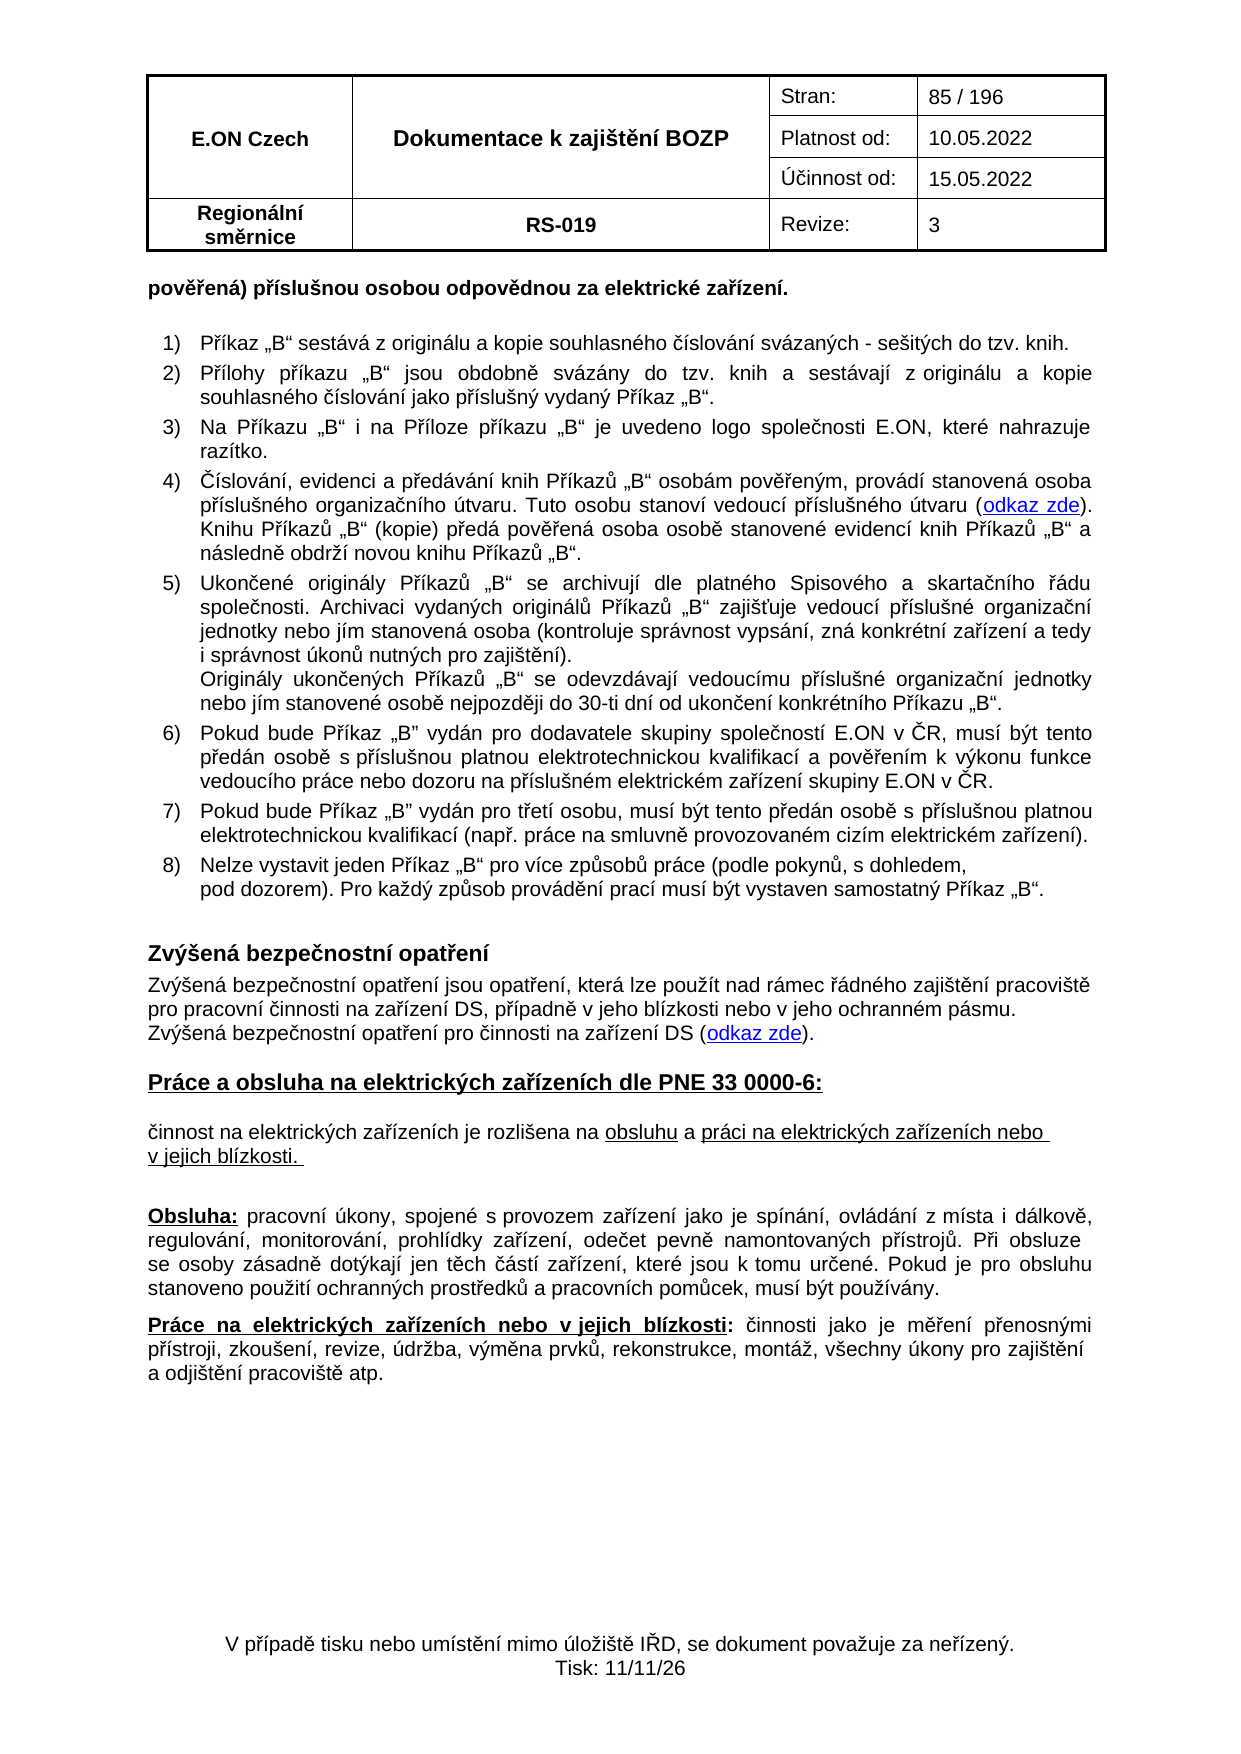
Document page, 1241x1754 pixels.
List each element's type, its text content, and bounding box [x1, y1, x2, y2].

list činnost na elektrických zařízeních je rozlišena na obsluhu a práci na elektrických zařízeních nebo v jejich blízkosti. [148, 1120, 1092, 1168]
text Práce a obsluha na elektrických zařízeních dle PNE 33 0000-6: [148, 1069, 1092, 1095]
list Na Příkazu „B“ i na Příloze příkazu „B“ je uvedeno logo společnosti E.ON, které nahrazuje razítko. [162, 415, 1092, 463]
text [148, 276, 1092, 300]
list Nelze vystavit jeden Příkaz „B“ pro více způsobů práce (podle pokynů, s dohledem, [162, 853, 1092, 877]
text Zvýšená bezpečnostní opatření [148, 940, 1092, 966]
text Zvýšená bezpečnostní opatření jsou opatření, která lze použít nad rámec řádného zajištění pracoviště pro pracovní činnosti na zařízení DS, případně v jeho blízkosti nebo v jeho ochranném pásmu. [148, 973, 1092, 1021]
list Pokud bude Příkaz „B” vydán pro třetí osobu, musí být tento předán osobě s příslušnou platnou elektrotechnickou kvalifikací (např. práce na smluvně provozovaném cizím elektrickém zařízení). [162, 799, 1092, 847]
text Originály ukončených Příkazů „B“ se odevzdávají vedoucímu příslušné organizační jednotky nebo jím stanovené osobě nejpozději do 30-ti dní od ukončení konkrétního Příkazu „B“. [200, 667, 1092, 715]
list Přílohy příkazu „B“ jsou obdobně svázány do tzv. knih a sestávají z originálu a kopie souhlasného číslování jako příslušný vydaný Příkaz „B“. [162, 361, 1092, 408]
list Číslování, evidenci a předávání knih Příkazů „B“ osobám pověřeným, provádí stanovená osoba příslušného organizačního útvaru. Tuto osobu stanoví vedoucí příslušného útvaru (odkaz zde). Knihu Příkazů „B“ (kopie) předá pověřená osoba osobě stanovené evidencí knih Příkazů „B“ a následně obdrží novou knihu Příkazů „B“. [162, 469, 1092, 565]
list Pokud bude Příkaz „B” vydán pro dodavatele skupiny společností E.ON v ČR, musí být tento předán osobě s příslušnou platnou elektrotechnickou kvalifikací a pověřením k výkonu funkce vedoucího práce nebo dozoru na příslušném elektrickém zařízení skupiny E.ON v ČR. [162, 721, 1092, 793]
text Práce na elektrických zařízeních nebo v jejich blízkosti: činnosti jako je měření přenosnými přístroji, zkoušení, revize, údržba, výměna prvků, rekonstrukce, montáž, všechny úkony pro zajištění a odjištění pracoviště atp. [148, 1313, 1092, 1384]
list Ukončené originály Příkazů „B“ se archivují dle platného Spisového a skartačního řádu společnosti. Archivaci vydaných originálů Příkazů „B“ zajišťuje vedoucí příslušné organizační jednotky nebo jím stanovená osoba (kontroluje správnost vypsání, zná konkrétní zařízení a tedy i správnost úkonů nutných pro zajištění). [162, 571, 1092, 667]
text Zvýšená bezpečnostní opatření pro činnosti na zařízení DS (odkaz zde). [148, 1021, 1092, 1044]
text pod dozorem). Pro každý způsob provádění prací musí být vystaven samostatný Příkaz „B“. [200, 877, 1092, 901]
text Obsluha: pracovní úkony, spojené s provozem zařízení jako je spínání, ovládání z místa i dálkově, regulování, monitorování, prohlídky zařízení, odečet pevně namontovaných přístrojů. Při obsluze se osoby zásadně dotýkají jen těch částí zařízení, které jsou k tomu určené. Pokud je pro obsluhu stanoveno použití ochranných prostředků a pracovních pomůcek, musí být používány. [148, 1204, 1092, 1300]
list Příkaz „B“ sestává z originálu a kopie souhlasného číslování svázaných - sešitých do tzv. knih. [162, 330, 1092, 354]
